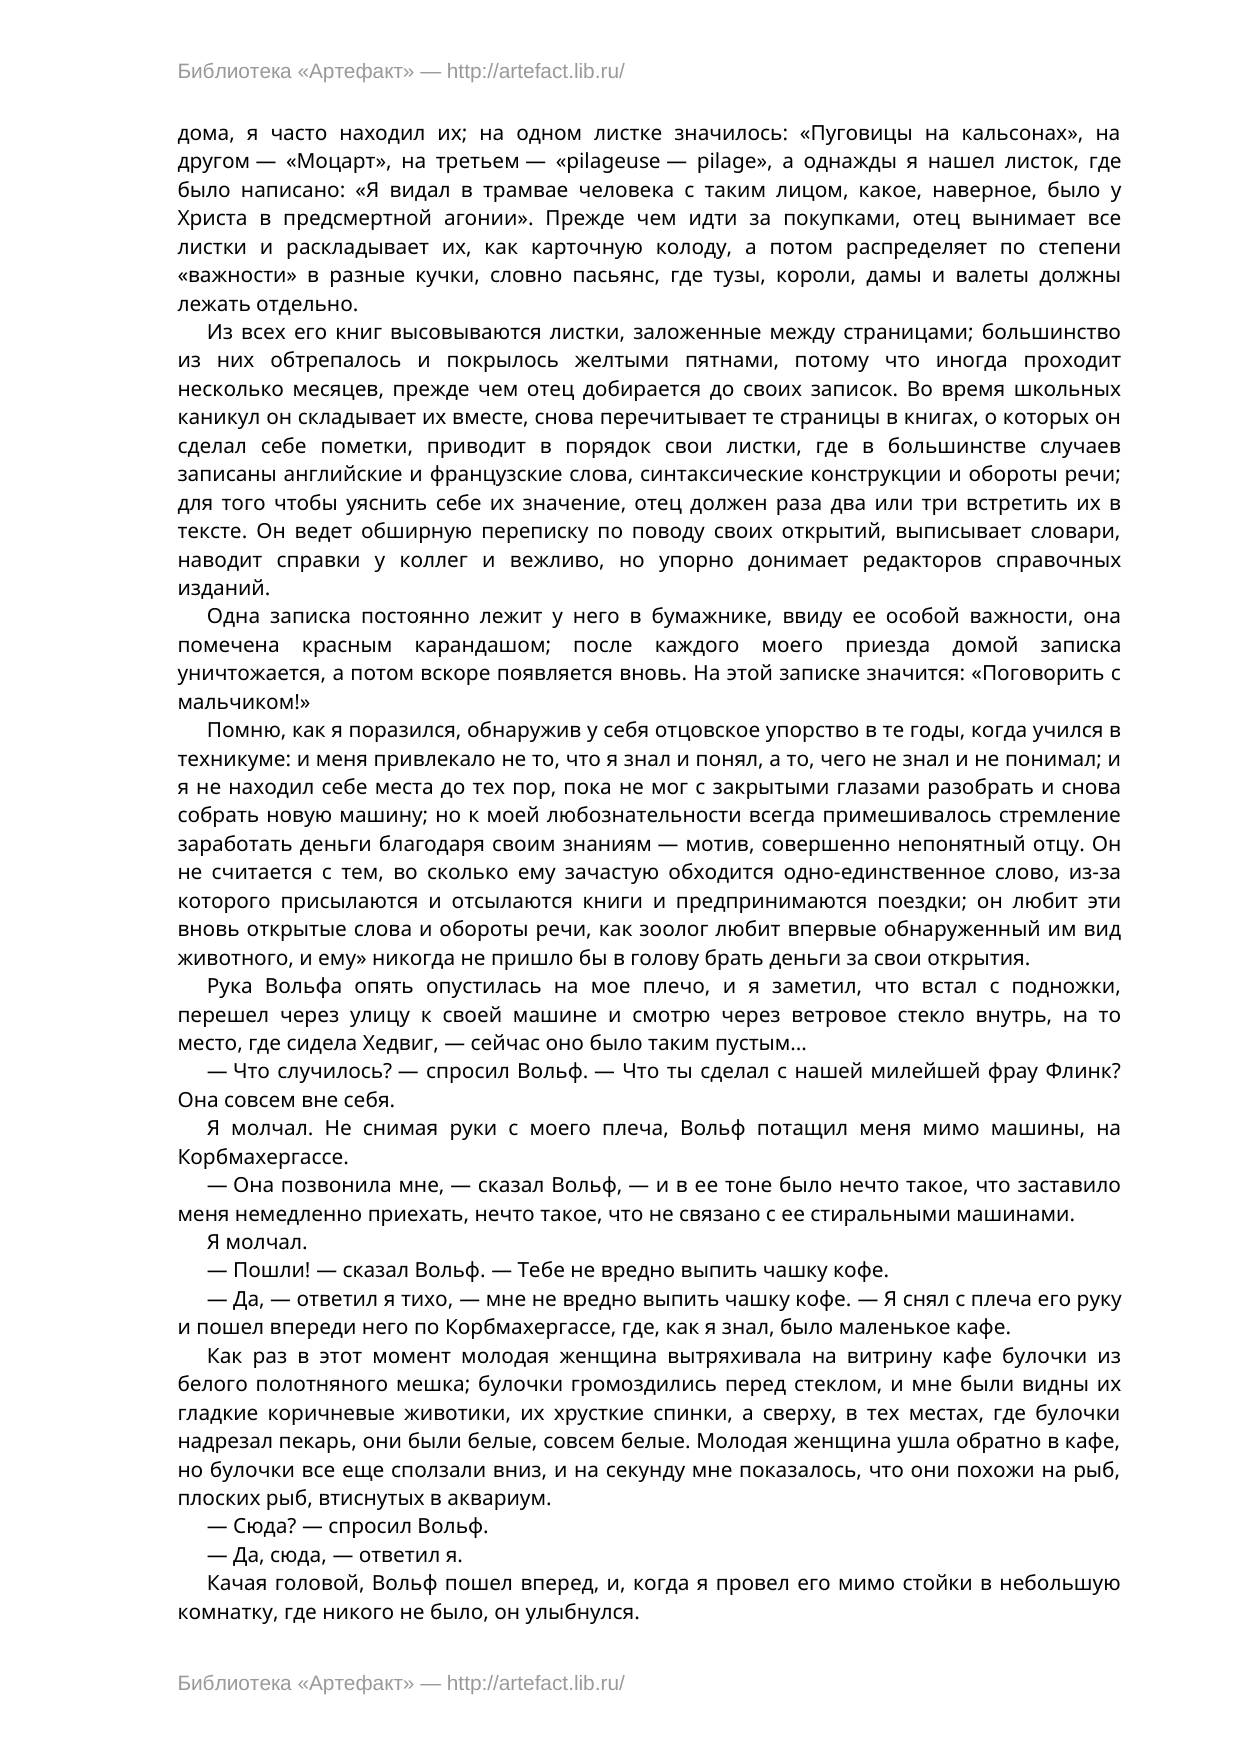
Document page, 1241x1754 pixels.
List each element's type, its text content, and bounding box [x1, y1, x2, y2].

text Из всех его книг высовываются листки, заложенные между страницами; большинство из них обтрепалось и покрылось желтыми пятнами, потому что иногда проходит несколько месяцев, прежде чем отец добирается до своих записок. Во время школьных каникул он складывает их вместе, снова перечитывает те страницы в книгах, о которых он сделал себе пометки, приводит в порядок свои листки, где в большинстве случаев записаны английские и французские слова, синтаксические конструкции и обороты речи; для того чтобы уяснить себе их значение, отец должен раза два или три встретить их в тексте. Он ведет обширную переписку по поводу своих открытий, выписывает словари, наводит справки у коллег и вежливо, но упорно донимает редакторов справочных изданий. [177, 317, 1122, 602]
text Одна записка постоянно лежит у него в бумажнике, ввиду ее особой важности, она помечена красным карандашом; после каждого моего приезда домой записка уничтожается, а потом вскоре появляется вновь. На этой записке значится: «Поговорить с мальчиком!» [177, 602, 1122, 715]
text — Она позвонила мне, — сказал Вольф, — и в ее тоне было нечто такое, что заставило меня немедленно приехать, нечто такое, что не связано с ее стиральными машинами. [177, 1170, 1122, 1227]
text Качая головой, Вольф пошел вперед, и, когда я провел его мимо стойки в небольшую комнатку, где никого не было, он улыбнулся. [177, 1568, 1122, 1625]
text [177, 118, 1122, 317]
text Как раз в этот момент молодая женщина вытряхивала на витрину кафе булочки из белого полотняного мешка; булочки громоздились перед стеклом, и мне были видны их гладкие коричневые животики, их хрусткие спинки, а сверху, в тех местах, где булочки надрезал пекарь, они были белые, совсем белые. Молодая женщина ушла обратно в кафе, но булочки все еще сползали вниз, и на секунду мне показалось, что они похожи на рыб, плоских рыб, втиснутых в аквариум. [177, 1341, 1122, 1512]
text — Да, сюда, — ответил я. [177, 1540, 1122, 1568]
text Я молчал. Не снимая руки с моего плеча, Вольф потащил меня мимо машины, на Корбмахергассе. [177, 1113, 1122, 1170]
text — Пошли! — сказал Вольф. — Тебе не вредно выпить чашку кофе. [177, 1256, 1122, 1284]
text Помню, как я поразился, обнаружив у себя отцовское упорство в те годы, когда учился в техникуме: и меня привлекало не то, что я знал и понял, а то, чего не знал и не понимал; и я не находил себе места до тех пор, пока не мог с закрытыми глазами разобрать и снова собрать новую машину; но к моей любознательности всегда примешивалось стремление заработать деньги благодаря своим знаниям — мотив, совершенно непонятный отцу. Он не считается с тем, во сколько ему зачастую обходится одно-единственное слово, из-за которого присылаются и отсылаются книги и предпринимаются поездки; он любит эти вновь открытые слова и обороты речи, как зоолог любит впервые обнаруженный им вид животного, и ему» никогда не пришло бы в голову брать деньги за свои открытия. [177, 715, 1122, 971]
text — Сюда? — спросил Вольф. [177, 1512, 1122, 1540]
text — Что случилось? — спросил Вольф. — Что ты сделал с нашей милейшей фрау Флинк? Она совсем вне себя. [177, 1057, 1122, 1113]
text Я молчал. [177, 1227, 1122, 1256]
text Рука Вольфа опять опустилась на мое плечо, и я заметил, что встал с подножки, перешел через улицу к своей машине и смотрю через ветровое стекло внутрь, на то место, где сидела Хедвиг, — сейчас оно было таким пустым... [177, 971, 1122, 1057]
text — Да, — ответил я тихо, — мне не вредно выпить чашку кофе. — Я снял с плеча его руку и пошел впереди него по Корбмахергассе, где, как я знал, было маленькое кафе. [177, 1284, 1122, 1341]
